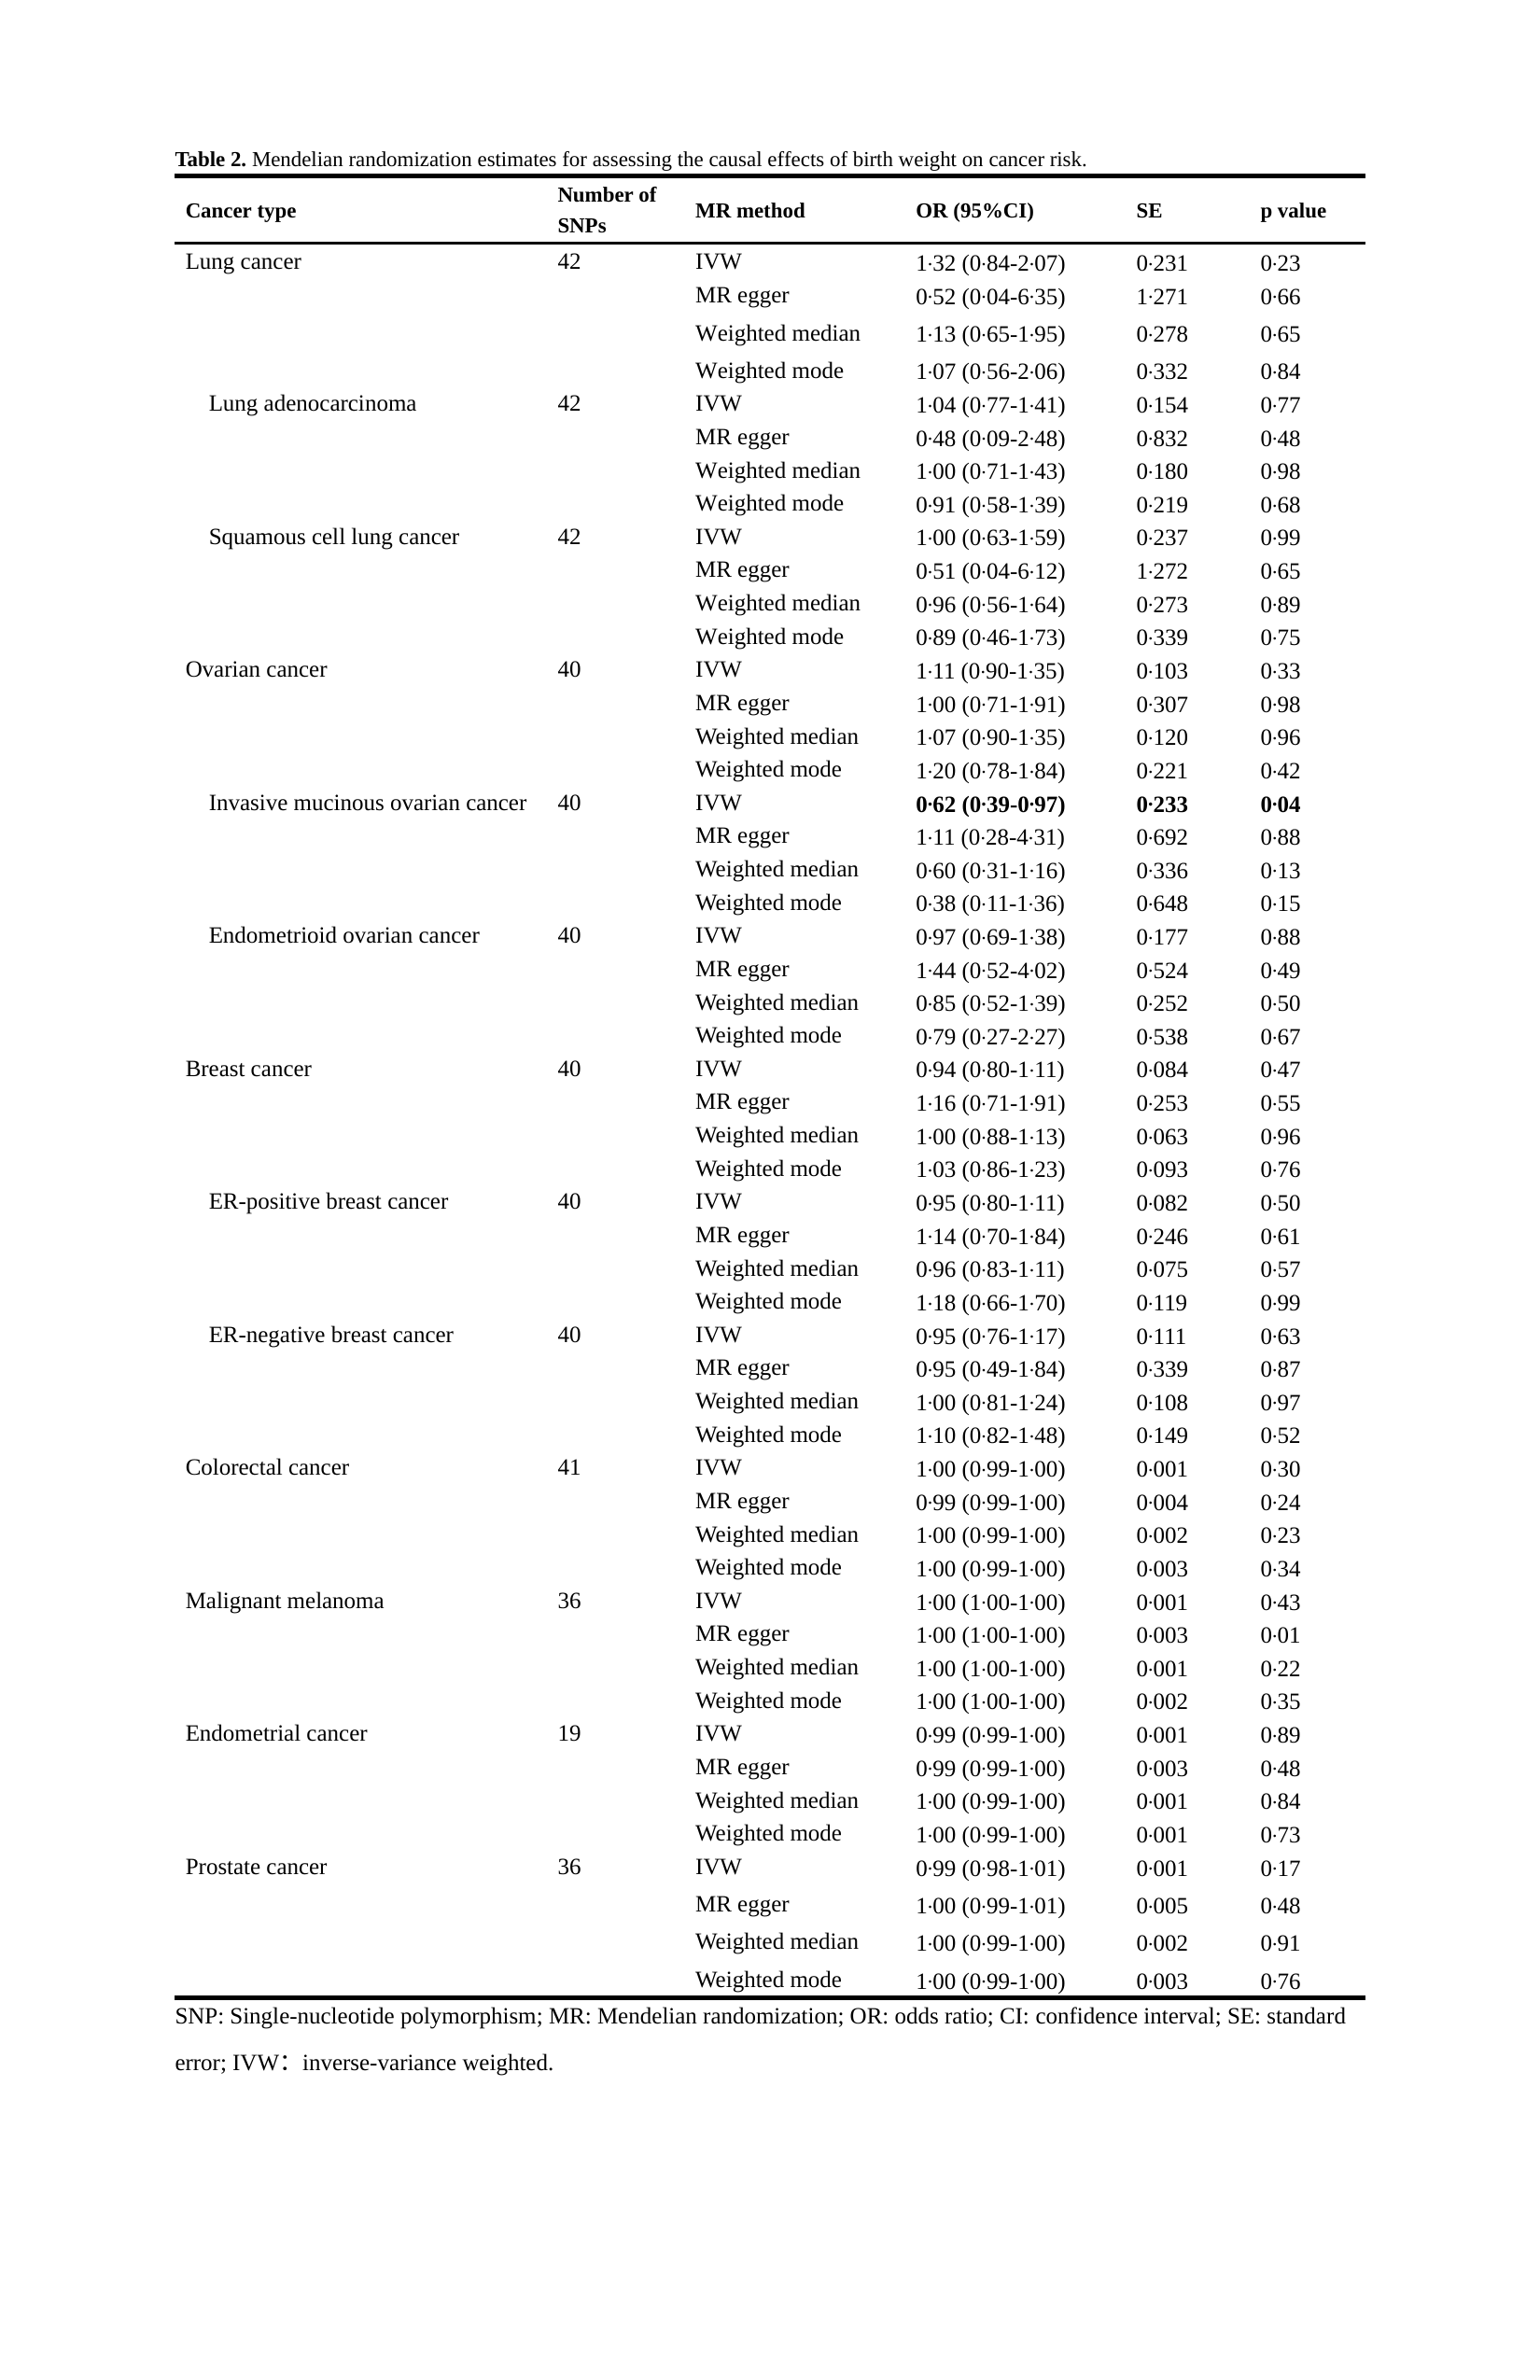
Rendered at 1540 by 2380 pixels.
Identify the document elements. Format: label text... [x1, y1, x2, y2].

table_cell 0.91 [1250, 1921, 1365, 1958]
table_cell Weighted median [685, 1251, 905, 1284]
table_cell 0.001 [1126, 1716, 1250, 1750]
table_cell 0.246 [1126, 1218, 1250, 1251]
table_cell 0.538 [1126, 1018, 1250, 1052]
table_cell 1.00 (0.99-1.01) [905, 1883, 1126, 1920]
table_cell 0.111 [1126, 1318, 1250, 1351]
table_cell 0.231 [1126, 245, 1250, 278]
table_cell 1.00 (0.99-1.00) [905, 1958, 1126, 1995]
table_cell IVW [685, 918, 905, 952]
table_cell Weighted median [685, 586, 905, 619]
table_cell 0.43 [1250, 1584, 1365, 1617]
table_cell 1.00 (0.99-1.00) [905, 1816, 1126, 1850]
table_cell MR egger [685, 1085, 905, 1118]
table_cell 0.177 [1126, 918, 1250, 952]
table_cell 0.96 (0.56-1.64) [905, 586, 1126, 619]
table_cell Weighted median [685, 1783, 905, 1816]
table_cell 0.48 (0.09-2.48) [905, 420, 1126, 453]
table_cell 0.87 [1250, 1351, 1365, 1384]
table_cell 19 [547, 1716, 685, 1850]
table_cell 0.22 [1250, 1650, 1365, 1683]
table_cell 1.00 (0.63-1.59) [905, 520, 1126, 553]
table_cell 0.005 [1126, 1883, 1250, 1920]
table_cell 0.01 [1250, 1617, 1365, 1650]
table_cell 40 [547, 1318, 685, 1450]
table_cell Ovarian cancer [175, 652, 547, 786]
table_cell MR egger [685, 553, 905, 586]
table_cell 0.692 [1126, 819, 1250, 852]
table_cell 0.524 [1126, 952, 1250, 985]
table_cell 0.96 [1250, 719, 1365, 752]
table_cell 0.51 (0.04-6.12) [905, 553, 1126, 586]
table_cell MR egger [685, 278, 905, 311]
table_cell 0.95 (0.80-1.11) [905, 1184, 1126, 1218]
table_cell Weighted mode [685, 349, 905, 386]
table_cell 36 [547, 1584, 685, 1716]
table_cell Weighted median [685, 1384, 905, 1417]
table_cell 0.002 [1126, 1684, 1250, 1716]
table_cell 0.48 [1250, 1750, 1365, 1783]
table_cell MR egger [685, 1883, 905, 1920]
table_cell Squamous cell lung cancer [175, 520, 547, 652]
table_cell 40 [547, 1052, 685, 1184]
table_cell 0.003 [1126, 1958, 1250, 1995]
table_cell 0.60 (0.31-1.16) [905, 852, 1126, 885]
table_cell 41 [547, 1450, 685, 1584]
table_cell 0.336 [1126, 852, 1250, 885]
table_cell Weighted mode [685, 1550, 905, 1584]
table_cell 0.98 [1250, 453, 1365, 486]
table_cell Weighted median [685, 1118, 905, 1151]
table_cell 0.99 [1250, 520, 1365, 553]
table_cell 1.271 [1126, 278, 1250, 311]
table_cell 1.00 (1.00-1.00) [905, 1684, 1126, 1716]
table_cell Weighted mode [685, 1018, 905, 1052]
table_cell 0.23 [1250, 1517, 1365, 1550]
table_cell 0.52 [1250, 1418, 1365, 1450]
table_cell IVW [685, 386, 905, 420]
table_cell 0.97 (0.69-1.38) [905, 918, 1126, 952]
table_cell 0.103 [1126, 652, 1250, 686]
table_cell 1.272 [1126, 553, 1250, 586]
table_cell 0.99 [1250, 1284, 1365, 1318]
table_cell IVW [685, 1184, 905, 1218]
table_cell Weighted mode [685, 886, 905, 918]
table_cell 0.001 [1126, 1450, 1250, 1484]
table_cell IVW [685, 1052, 905, 1085]
table_cell ER-negative breast cancer [175, 1318, 547, 1450]
table_cell 40 [547, 1184, 685, 1318]
table_cell 0.063 [1126, 1118, 1250, 1151]
table_cell Weighted median [685, 312, 905, 349]
table_cell 1.11 (0.90-1.35) [905, 652, 1126, 686]
table_cell 1.00 (0.99-1.00) [905, 1550, 1126, 1584]
table_cell 1.11 (0.28-4.31) [905, 819, 1126, 852]
table_cell 0.49 [1250, 952, 1365, 985]
table_cell 0.38 (0.11-1.36) [905, 886, 1126, 918]
table_cell 0.84 [1250, 1783, 1365, 1816]
table_cell 0.001 [1126, 1816, 1250, 1850]
table_cell 42 [547, 520, 685, 652]
table_cell 0.084 [1126, 1052, 1250, 1085]
table_cell 0.253 [1126, 1085, 1250, 1118]
table_cell Endometrial cancer [175, 1716, 547, 1850]
table_cell 0.35 [1250, 1684, 1365, 1716]
table_cell 0.004 [1126, 1484, 1250, 1517]
table_cell 1.00 (1.00-1.00) [905, 1584, 1126, 1617]
table_cell 0.96 [1250, 1118, 1365, 1151]
table_cell 40 [547, 652, 685, 786]
table_cell Weighted median [685, 453, 905, 486]
table_cell 42 [547, 386, 685, 520]
table_cell 0.52 (0.04-6.35) [905, 278, 1126, 311]
table_cell 1.03 (0.86-1.23) [905, 1152, 1126, 1184]
table_cell 0.24 [1250, 1484, 1365, 1517]
table_cell 0.76 [1250, 1958, 1365, 1995]
table_cell Weighted median [685, 852, 905, 885]
table_cell Lung adenocarcinoma [175, 386, 547, 520]
table_cell 0.154 [1126, 386, 1250, 420]
table_cell 0.832 [1126, 420, 1250, 453]
table_cell 42 [547, 245, 685, 386]
table_cell Colorectal cancer [175, 1450, 547, 1584]
table_cell IVW [685, 1850, 905, 1883]
table_cell 0.63 [1250, 1318, 1365, 1351]
table_cell 1.00 (0.99-1.00) [905, 1921, 1126, 1958]
table_cell Weighted mode [685, 1152, 905, 1184]
table_cell 0.73 [1250, 1816, 1365, 1850]
table_cell MR egger [685, 1750, 905, 1783]
table_cell Weighted mode [685, 620, 905, 652]
table_cell Weighted mode [685, 1684, 905, 1716]
table_cell 0.85 (0.52-1.39) [905, 985, 1126, 1018]
table_cell 0.003 [1126, 1550, 1250, 1584]
table_cell 1.20 (0.78-1.84) [905, 752, 1126, 786]
table_cell Weighted median [685, 719, 905, 752]
table_header Cancer type [175, 178, 547, 242]
table_cell Weighted mode [685, 486, 905, 520]
table_header p value [1250, 178, 1365, 242]
table_cell Endometrioid ovarian cancer [175, 918, 547, 1052]
table_cell Breast cancer [175, 1052, 547, 1184]
table_cell 0.65 [1250, 553, 1365, 586]
table_cell 0.093 [1126, 1152, 1250, 1184]
table_cell MR egger [685, 819, 905, 852]
table_cell 0.15 [1250, 886, 1365, 918]
table_cell MR egger [685, 420, 905, 453]
table_cell 0.97 [1250, 1384, 1365, 1417]
table_cell 0.30 [1250, 1450, 1365, 1484]
table_cell IVW [685, 652, 905, 686]
table_cell 0.79 (0.27-2.27) [905, 1018, 1126, 1052]
table_cell 0.307 [1126, 686, 1250, 719]
table_cell 0.62 (0.39-0.97) [905, 786, 1126, 819]
table_cell IVW [685, 1450, 905, 1484]
table_cell 0.339 [1126, 620, 1250, 652]
table_cell 1.14 (0.70-1.84) [905, 1218, 1126, 1251]
table_header SE [1126, 178, 1250, 242]
table_cell 1.00 (1.00-1.00) [905, 1617, 1126, 1650]
table_cell Lung cancer [175, 245, 547, 386]
table_cell Weighted mode [685, 1284, 905, 1318]
table_cell 0.99 (0.99-1.00) [905, 1484, 1126, 1517]
table_cell 0.98 [1250, 686, 1365, 719]
table_cell MR egger [685, 952, 905, 985]
table_cell 1.10 (0.82-1.48) [905, 1418, 1126, 1450]
table_cell 0.67 [1250, 1018, 1365, 1052]
table_cell 0.001 [1126, 1783, 1250, 1816]
table_cell 1.00 (0.81-1.24) [905, 1384, 1126, 1417]
table_cell 0.61 [1250, 1218, 1365, 1251]
table_cell IVW [685, 1318, 905, 1351]
table_cell 0.002 [1126, 1921, 1250, 1958]
text SNP: Single-nucleotide polymorphism; MR: Mendelian randomization; OR: odds ratio; CI: confidence interval; SE: standard error; IVW：inverse-variance weighted. [175, 2000, 1365, 2091]
table_cell 0.339 [1126, 1351, 1250, 1384]
table_cell 0.57 [1250, 1251, 1365, 1284]
table_cell IVW [685, 786, 905, 819]
table_cell 0.082 [1126, 1184, 1250, 1218]
table_cell 0.001 [1126, 1850, 1250, 1883]
table_cell Weighted mode [685, 1958, 905, 1995]
table_cell 1.16 (0.71-1.91) [905, 1085, 1126, 1118]
table_cell 0.42 [1250, 752, 1365, 786]
table_cell 0.149 [1126, 1418, 1250, 1450]
table_header MR method [685, 178, 905, 242]
table_cell 1.00 (0.99-1.00) [905, 1517, 1126, 1550]
table_cell Weighted mode [685, 1816, 905, 1850]
table_cell 1.00 (1.00-1.00) [905, 1650, 1126, 1683]
table_cell IVW [685, 1716, 905, 1750]
table_cell 0.002 [1126, 1517, 1250, 1550]
table_cell 0.89 [1250, 1716, 1365, 1750]
table_cell Malignant melanoma [175, 1584, 547, 1716]
table_cell 0.273 [1126, 586, 1250, 619]
table_cell MR egger [685, 1218, 905, 1251]
table_cell 0.003 [1126, 1750, 1250, 1783]
table_cell 0.001 [1126, 1584, 1250, 1617]
table_cell 40 [547, 786, 685, 918]
table_cell 1.32 (0.84-2.07) [905, 245, 1126, 278]
table_cell 0.88 [1250, 918, 1365, 952]
table_cell 1.00 (0.99-1.00) [905, 1783, 1126, 1816]
table_cell IVW [685, 1584, 905, 1617]
table_cell Weighted mode [685, 1418, 905, 1450]
table_cell 0.48 [1250, 420, 1365, 453]
table_header OR (95%CI) [905, 178, 1126, 242]
table_cell 0.278 [1126, 312, 1250, 349]
table_cell Prostate cancer [175, 1850, 547, 1995]
table_cell 0.119 [1126, 1284, 1250, 1318]
table_cell 0.48 [1250, 1883, 1365, 1920]
table_cell 0.77 [1250, 386, 1365, 420]
table_cell 0.95 (0.76-1.17) [905, 1318, 1126, 1351]
table_cell 1.00 (0.88-1.13) [905, 1118, 1126, 1151]
table_cell 0.66 [1250, 278, 1365, 311]
table_cell 0.91 (0.58-1.39) [905, 486, 1126, 520]
table_cell 1.13 (0.65-1.95) [905, 312, 1126, 349]
table_cell 0.89 (0.46-1.73) [905, 620, 1126, 652]
table_cell 0.55 [1250, 1085, 1365, 1118]
table_cell 0.219 [1126, 486, 1250, 520]
table_cell 0.50 [1250, 1184, 1365, 1218]
table_cell MR egger [685, 1484, 905, 1517]
table_cell 0.648 [1126, 886, 1250, 918]
table_cell MR egger [685, 1351, 905, 1384]
table_cell 0.76 [1250, 1152, 1365, 1184]
table_cell 1.07 (0.56-2.06) [905, 349, 1126, 386]
table_cell Weighted median [685, 1517, 905, 1550]
table_cell 1.00 (0.71-1.43) [905, 453, 1126, 486]
table_cell 36 [547, 1850, 685, 1995]
table_cell 0.99 (0.99-1.00) [905, 1716, 1126, 1750]
table_cell 0.89 [1250, 586, 1365, 619]
table_cell 0.13 [1250, 852, 1365, 885]
table_cell 0.233 [1126, 786, 1250, 819]
table_cell Weighted median [685, 1921, 905, 1958]
table_cell Weighted median [685, 1650, 905, 1683]
table_cell 0.23 [1250, 245, 1365, 278]
table_cell 0.108 [1126, 1384, 1250, 1417]
table_cell 0.65 [1250, 312, 1365, 349]
table_cell 0.88 [1250, 819, 1365, 852]
table_cell 0.94 (0.80-1.11) [905, 1052, 1126, 1085]
table_cell 1.04 (0.77-1.41) [905, 386, 1126, 420]
table_cell Weighted mode [685, 752, 905, 786]
table_cell 0.237 [1126, 520, 1250, 553]
table_cell 0.68 [1250, 486, 1365, 520]
table_cell 0.003 [1126, 1617, 1250, 1650]
table_cell 0.47 [1250, 1052, 1365, 1085]
table_cell 0.84 [1250, 349, 1365, 386]
table_cell 0.99 (0.98-1.01) [905, 1850, 1126, 1883]
table_cell ER-positive breast cancer [175, 1184, 547, 1318]
table_cell 0.34 [1250, 1550, 1365, 1584]
table_cell 0.001 [1126, 1650, 1250, 1683]
table_cell Invasive mucinous ovarian cancer [175, 786, 547, 918]
table_cell 0.17 [1250, 1850, 1365, 1883]
table_cell 40 [547, 918, 685, 1052]
table_cell 0.075 [1126, 1251, 1250, 1284]
table_cell 0.50 [1250, 985, 1365, 1018]
table_cell 0.33 [1250, 652, 1365, 686]
table_cell 0.04 [1250, 786, 1365, 819]
table_cell 1.07 (0.90-1.35) [905, 719, 1126, 752]
table_cell 0.252 [1126, 985, 1250, 1018]
table_cell 0.221 [1126, 752, 1250, 786]
table_cell IVW [685, 520, 905, 553]
table_cell 0.332 [1126, 349, 1250, 386]
table_cell 0.96 (0.83-1.11) [905, 1251, 1126, 1284]
table_header Number of SNPs [547, 178, 685, 242]
text Table 2. Mendelian randomization estimates for assessing the causal effects of birth weight on cancer risk. [175, 144, 1365, 174]
table_cell 1.00 (0.99-1.00) [905, 1450, 1126, 1484]
table_cell MR egger [685, 1617, 905, 1650]
table_cell 0.120 [1126, 719, 1250, 752]
table_cell Weighted median [685, 985, 905, 1018]
table_cell 1.44 (0.52-4.02) [905, 952, 1126, 985]
table_cell 0.95 (0.49-1.84) [905, 1351, 1126, 1384]
table_cell 0.180 [1126, 453, 1250, 486]
table_cell 0.99 (0.99-1.00) [905, 1750, 1126, 1783]
table_cell MR egger [685, 686, 905, 719]
table_cell 1.00 (0.71-1.91) [905, 686, 1126, 719]
table_cell 0.75 [1250, 620, 1365, 652]
table_cell 1.18 (0.66-1.70) [905, 1284, 1126, 1318]
table_cell IVW [685, 245, 905, 278]
